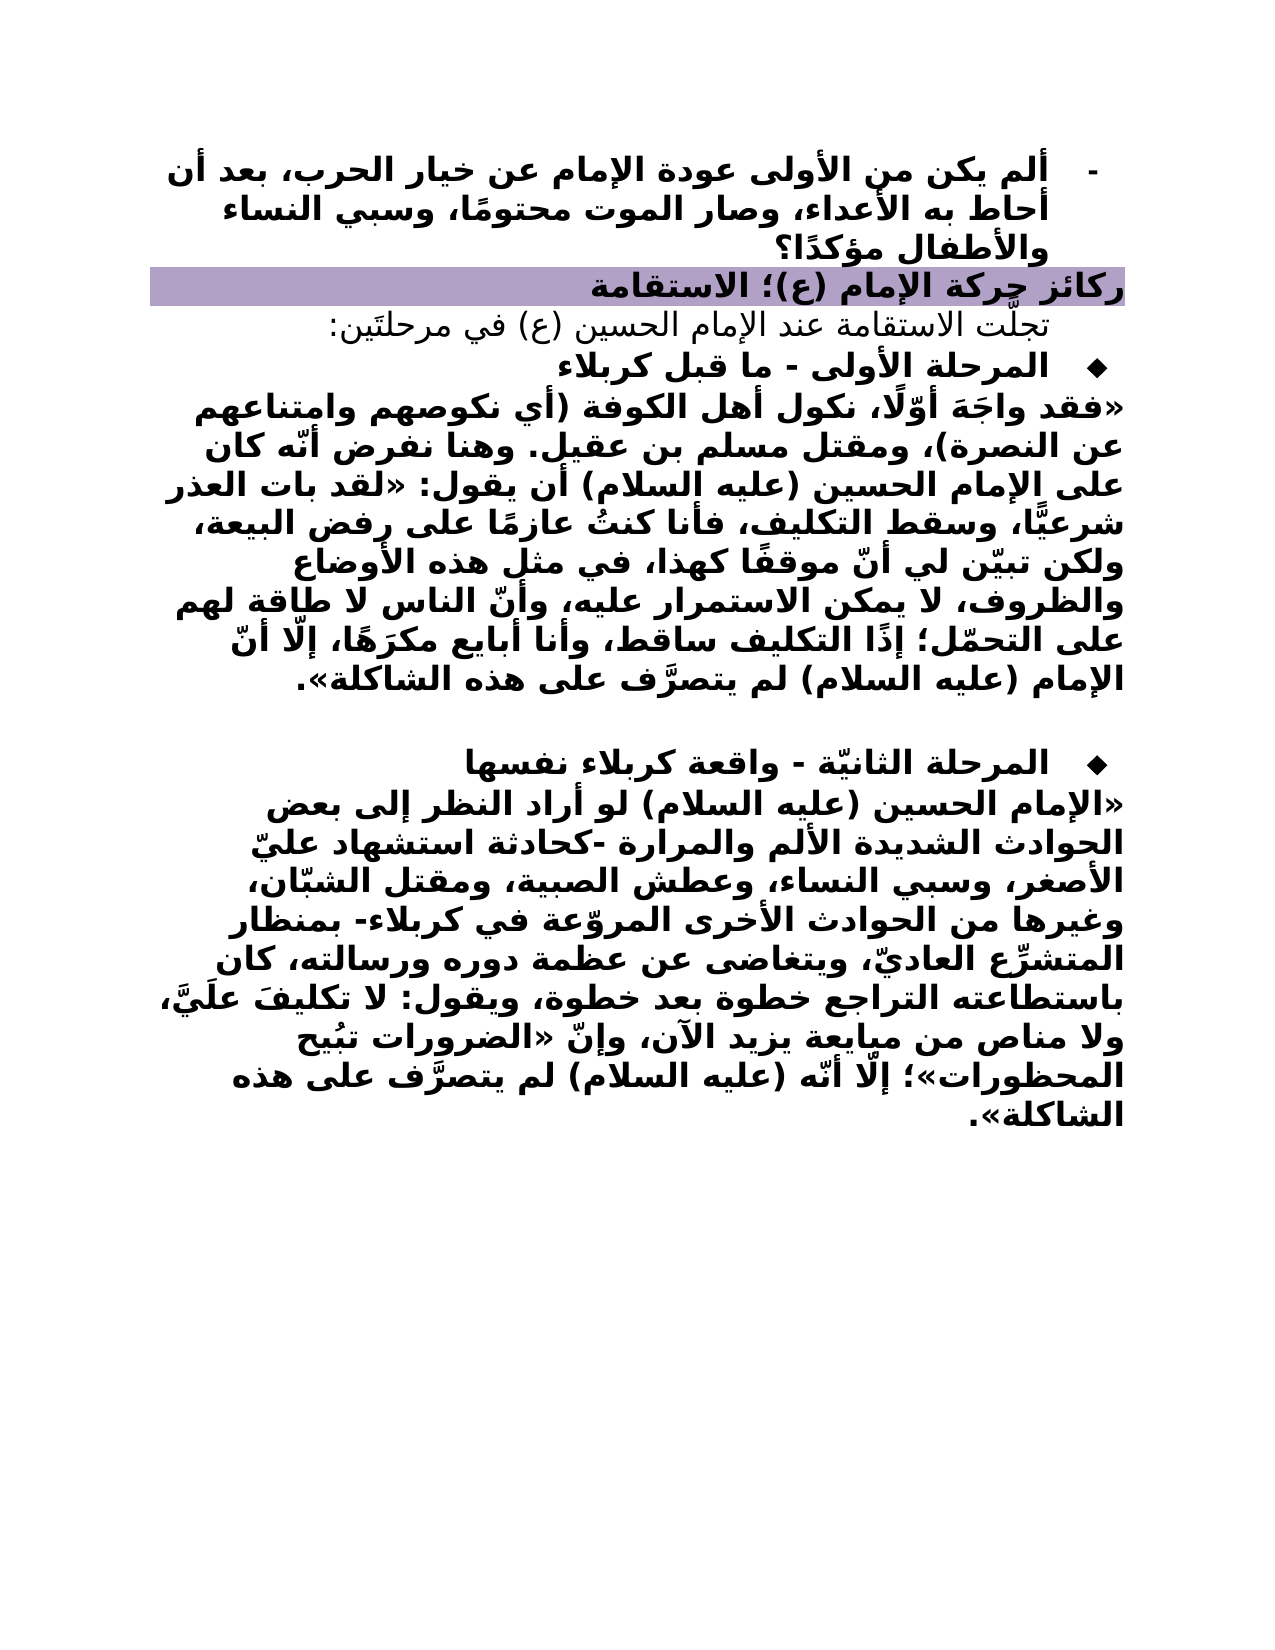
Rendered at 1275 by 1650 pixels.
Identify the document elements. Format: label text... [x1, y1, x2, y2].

text «فقد واجَهَ أوّلًا، نكول أهل الكوفة (أي نكوصهم وامتناعهم عن النصرة)، ومقتل مسلم بن عقيل. وهنا نفرض أنّه كان على الإمام الحسين (عليه السلام) أن يقول: «لقد بات العذر شرعيًّا، وسقط التكليف، فأنا كنتُ عازمًا على رفض البيعة، ولكن تبيّن لي أنّ موقفًا كهذا، في مثل هذه الأوضاع والظروف، لا يمكن الاستمرار عليه، وأنّ الناس لا طاقة لهم على التحمّل؛ إذًا التكليف ساقط، وأنا أبايع مكرَهًا، إلّا أنّ الإمام (عليه السلام) لم يتصرَّف على هذه الشاكلة». [150, 387, 1125, 698]
text تجلَّت الاستقامة عند الإمام الحسين (ع) في مرحلتَين: [150, 306, 1050, 345]
list ألم يكن من الأولى عودة الإمام عن خيار الحرب، بعد أن أحاط به الأعداء، وصار الموت محتومًا، وسبي النساء والأطفال مؤكدًا؟ [150, 150, 1087, 267]
list المرحلة الأولى - ما قبل كربلاء [150, 347, 1087, 385]
list المرحلة الثانيّة - واقعة كربلاء نفسها [150, 743, 1087, 782]
text ركائز حركة الإمام (ع)؛ الاستقامة [150, 267, 1125, 306]
text «الإمام الحسين (عليه السلام) لو أراد النظر إلى بعض الحوادث الشديدة الألم والمرارة -كحادثة استشهاد عليّ الأصغر، وسبي النساء، وعطش الصبية، ومقتل الشبّان، وغيرها من الحوادث الأخرى المروّعة في كربلاء- بمنظار المتشرِّع العاديّ، ويتغاضى عن عظمة دوره ورسالته، كان باستطاعته التراجع خطوة بعد خطوة، ويقول: لا تكليفَ علَيَّ، ولا مناص من مبايعة يزيد الآن، وإنّ «الضرورات تبُيح المحظورات»؛ إلّا أنّه (عليه السلام) لم يتصرَّف على هذه الشاكلة». [150, 784, 1125, 1134]
